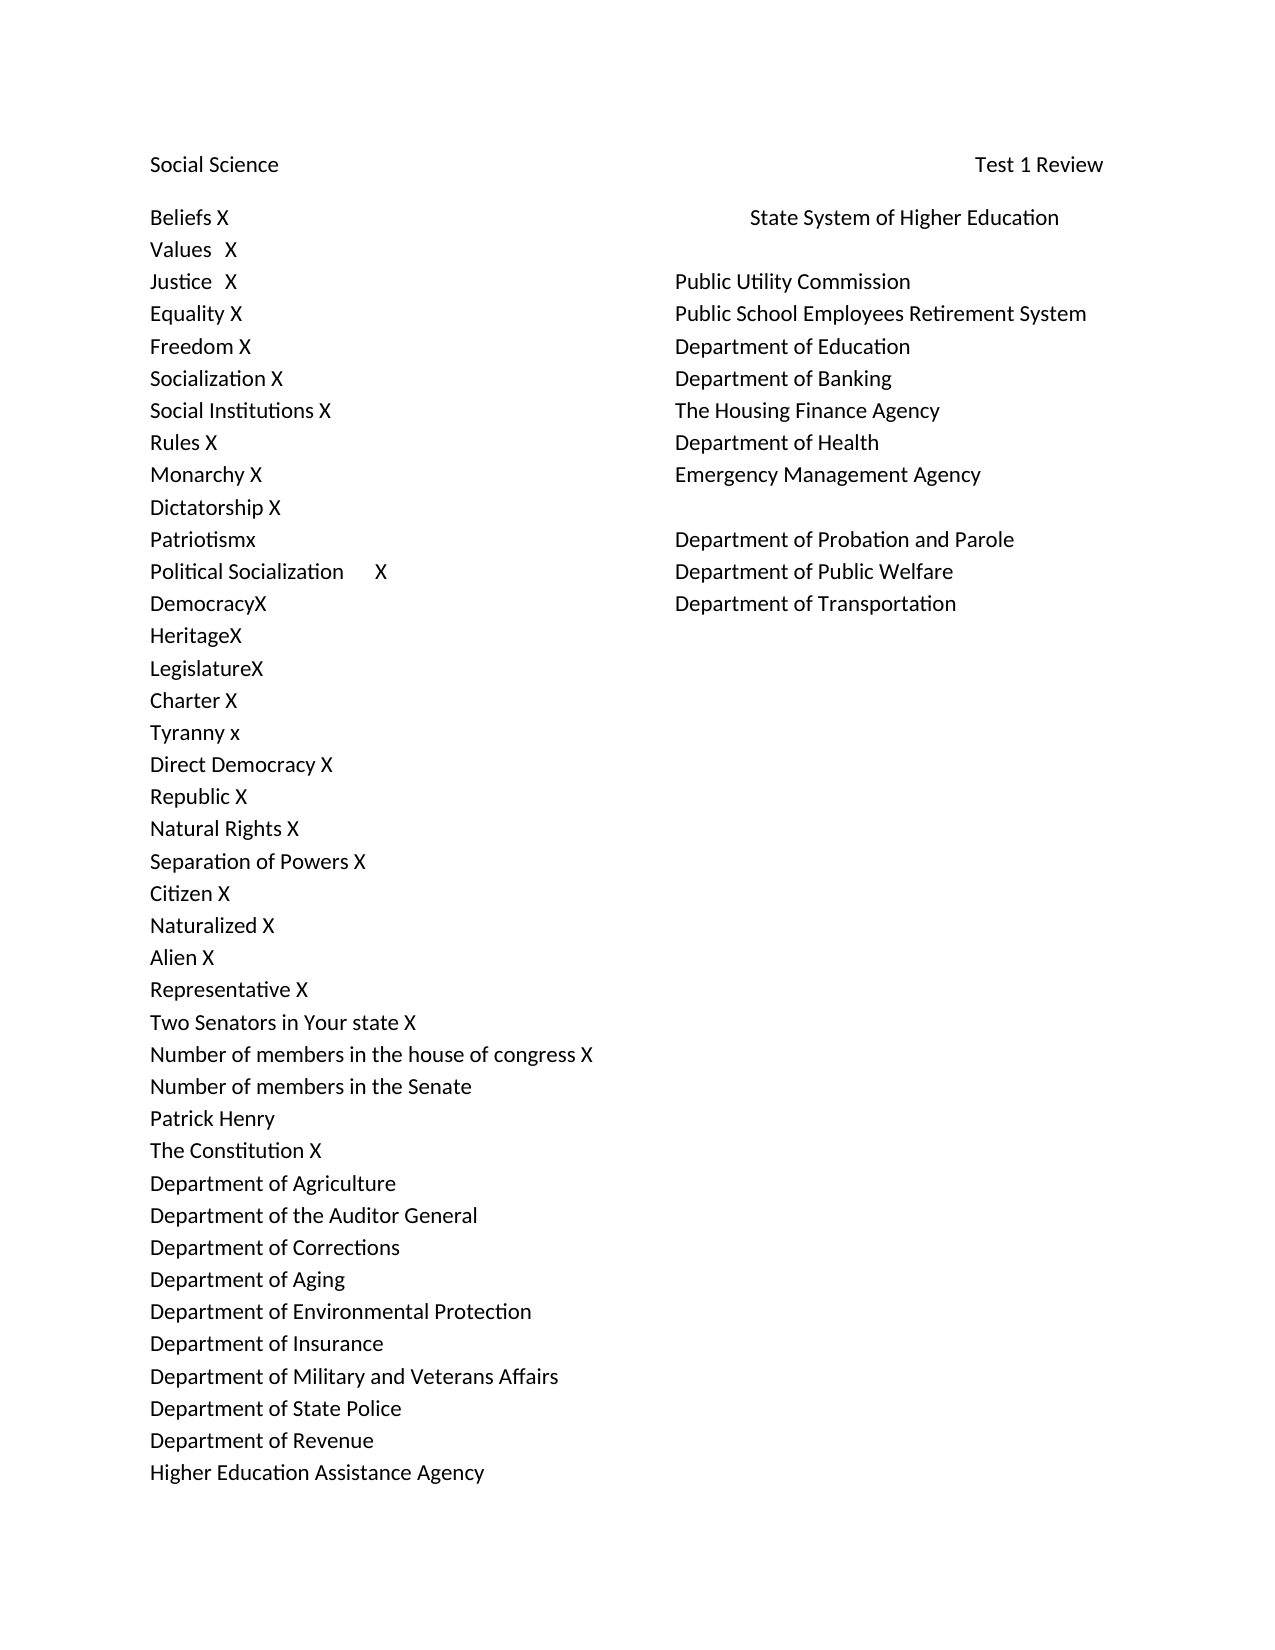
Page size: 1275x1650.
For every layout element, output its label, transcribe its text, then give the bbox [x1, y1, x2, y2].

text Dictatorship X [150, 493, 1125, 521]
text Direct Democracy X [150, 750, 1125, 778]
text Natural Rights X [150, 814, 1125, 843]
text Department of Aging [150, 1265, 1125, 1293]
text Department of Environmental Protection [150, 1297, 1125, 1325]
text Naturalized X [150, 911, 1125, 939]
text Justice X Public Utility Commission [150, 267, 1125, 295]
text Department of Military and Veterans Affairs [150, 1362, 1125, 1390]
text Alien X [150, 943, 1125, 971]
text Department of State Police [150, 1394, 1125, 1422]
text Citizen X [150, 879, 1125, 907]
text DemocracyX Department of Transportation [150, 589, 1125, 617]
text Number of members in the Senate [150, 1072, 1125, 1100]
text Freedom X Department of Education [150, 332, 1125, 360]
text Monarchy X Emergency Management Agency [150, 461, 1125, 488]
text Tyranny x [150, 718, 1125, 746]
text Values X [150, 235, 1125, 263]
text Charter X [150, 686, 1125, 714]
text Social Science Test 1 Review [150, 150, 1125, 178]
text Two Senators in Your state X [150, 1008, 1125, 1036]
text Rules X Department of Health [150, 428, 1125, 456]
text Republic X [150, 782, 1125, 810]
text Patriotismx Department of Probation and Parole [150, 525, 1125, 553]
text Department of Corrections [150, 1233, 1125, 1261]
text Department of Revenue [150, 1426, 1125, 1454]
text Department of the Auditor General [150, 1201, 1125, 1229]
text Representative X [150, 976, 1125, 1003]
text Beliefs X State System of Higher Education [150, 203, 1125, 231]
text Department of Agriculture [150, 1169, 1125, 1197]
text Equality X Public School Employees Retirement System [150, 299, 1125, 328]
text HeritageX [150, 621, 1125, 649]
text The Constitution X [150, 1136, 1125, 1164]
text Patrick Henry [150, 1104, 1125, 1132]
text Department of Insurance [150, 1329, 1125, 1358]
text Number of members in the house of congress X [150, 1040, 1125, 1068]
text Political Socialization X Department of Public Welfare [150, 557, 1125, 585]
text Higher Education Assistance Agency [150, 1458, 1125, 1486]
text Social Institutions X The Housing Finance Agency [150, 396, 1125, 424]
text Socialization X Department of Banking [150, 364, 1125, 392]
text Separation of Powers X [150, 847, 1125, 875]
text LegislatureX [150, 654, 1125, 682]
